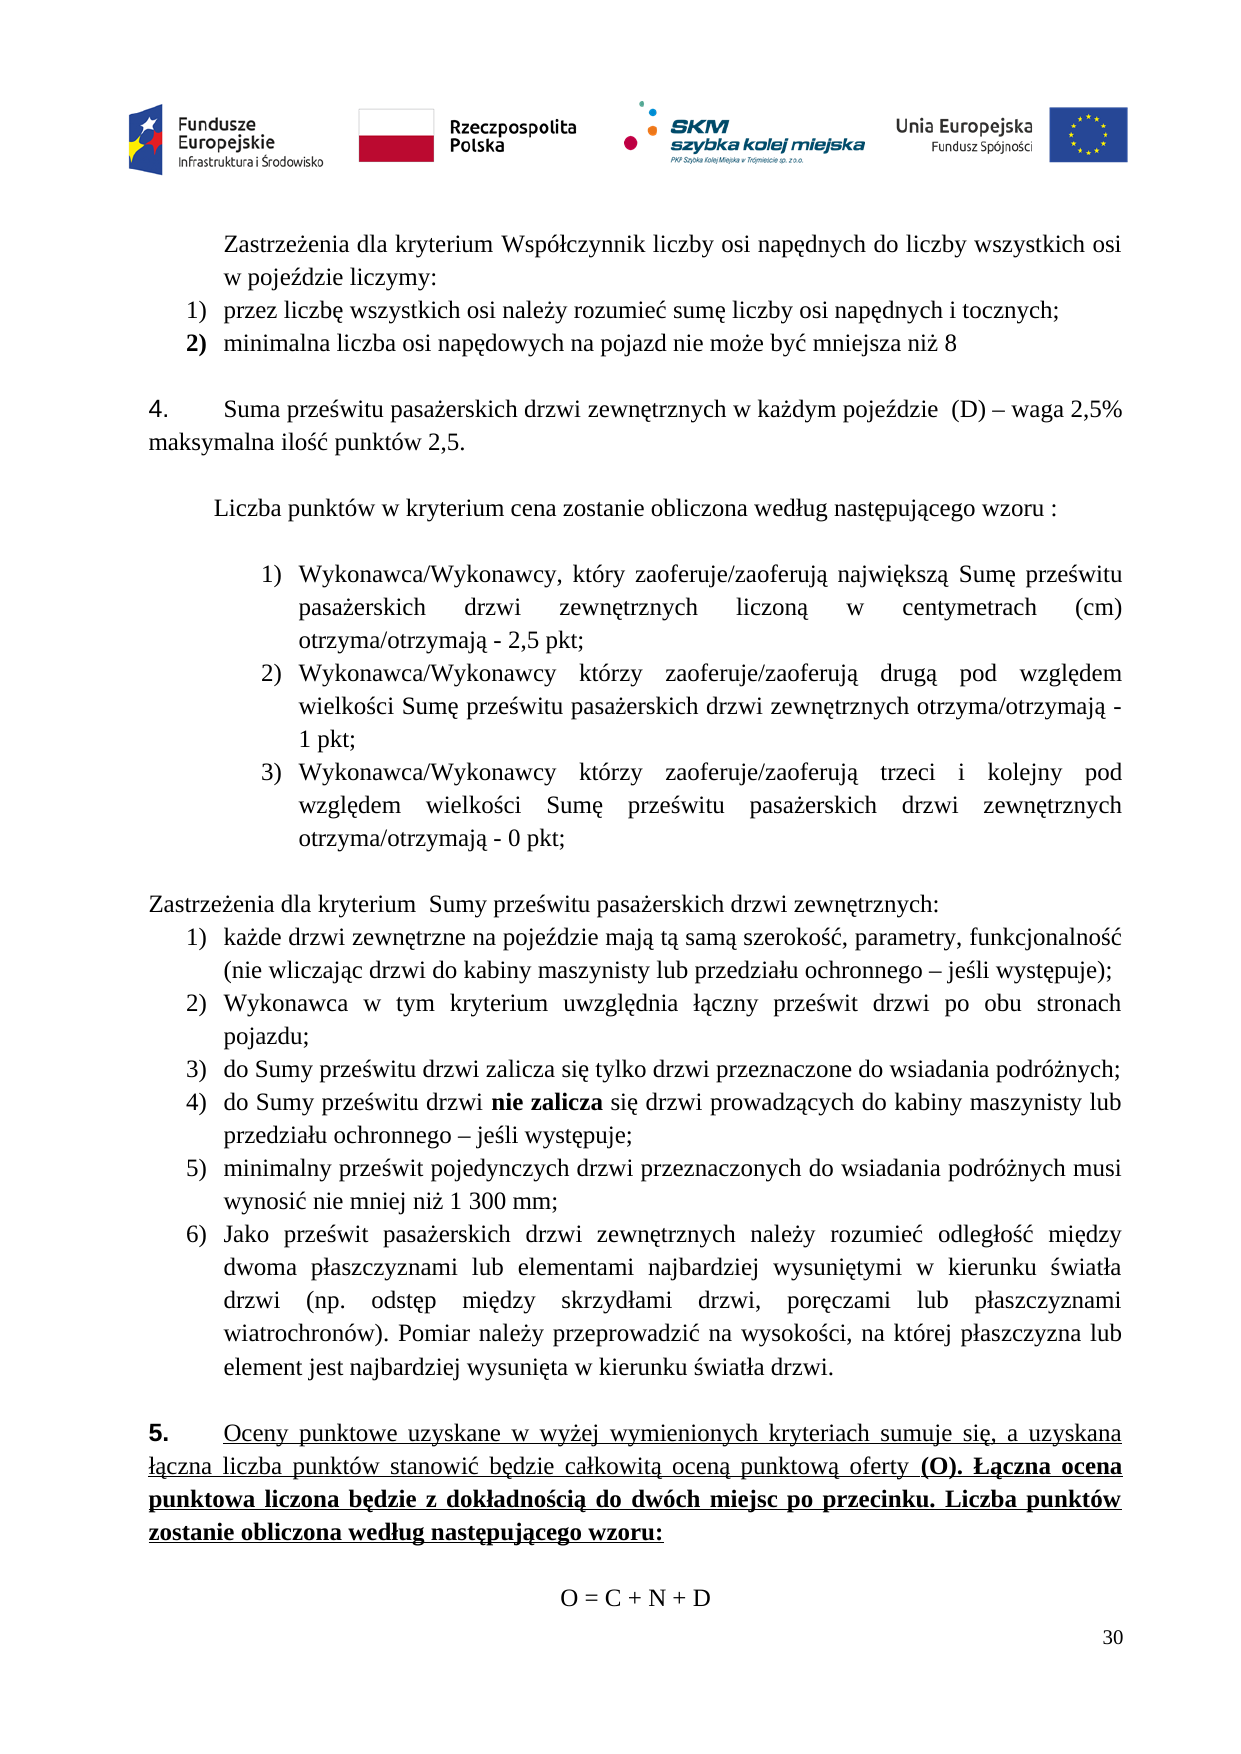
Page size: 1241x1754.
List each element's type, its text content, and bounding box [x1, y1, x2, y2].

list do Sumy prześwitu drzwi nie zalicza się drzwi prowadzących do kabiny maszynisty lub przedziału ochronnego – jeśli występuje; [186, 1087, 1122, 1149]
list przez liczbę wszystkich osi należy rozumieć sumę liczby osi napędnych i tocznych; [186, 295, 1122, 323]
picture [118, 73, 1144, 196]
text Zastrzeżenia dla kryterium Współczynnik liczby osi napędnych do liczby wszystkich osi w pojeździe liczymy: [223, 229, 1122, 291]
list do Sumy prześwitu drzwi zalicza się tylko drzwi przeznaczone do wsiadania podróżnych; [186, 1054, 1122, 1083]
text O = C + N + D [148, 1583, 1122, 1612]
list Wykonawca/Wykonawcy którzy zaoferuje/zaoferują trzeci i kolejny pod względem wielkości Sumę prześwitu pasażerskich drzwi zewnętrznych otrzyma/otrzymają - 0 pkt; [261, 757, 1122, 852]
text Zastrzeżenia dla kryterium Sumy prześwitu pasażerskich drzwi zewnętrznych: [148, 889, 1122, 918]
text Liczba punktów w kryterium cena zostanie obliczona według następującego wzoru : [148, 493, 1122, 522]
list Suma prześwitu pasażerskich drzwi zewnętrznych w każdym pojeździe (D) – waga 2,5% maksymalna ilość punktów 2,5. [148, 394, 1122, 456]
list minimalna liczba osi napędowych na pojazd nie może być mniejsza niż 8 [186, 328, 1122, 357]
list Jako prześwit pasażerskich drzwi zewnętrznych należy rozumieć odległość między dwoma płaszczyznami lub elementami najbardziej wysuniętymi w kierunku światła drzwi (np. odstęp między skrzydłami drzwi, poręczami lub płaszczyznami wiatrochronów). Pomiar należy przeprowadzić na wysokości, na której płaszczyzna lub element jest najbardziej wysunięta w kierunku światła drzwi. [186, 1219, 1122, 1380]
list Oceny punktowe uzyskane w wyżej wymienionych kryteriach sumuje się, a uzyskana łączna liczba punktów stanowić będzie całkowitą oceną punktową oferty (O). Łączna ocena punktowa liczona będzie z dokładnością do dwóch miejsc po przecinku. Liczba punktów zostanie obliczona według następującego wzoru: [148, 1418, 1122, 1476]
list Wykonawca/Wykonawcy, który zaoferuje/zaoferują największą Sumę prześwitu pasażerskich drzwi zewnętrznych liczoną w centymetrach (cm) otrzyma/otrzymają - 2,5 pkt; [261, 559, 1122, 654]
list Oceny punktowe uzyskane w wyżej wymienionych kryteriach sumuje się, a uzyskana łączna liczba punktów stanowić będzie całkowitą oceną punktową oferty (O). Łączna ocena punktowa liczona będzie z dokładnością do dwóch miejsc po przecinku. Liczba punktów zostanie obliczona według następującego wzoru: [148, 1477, 1122, 1509]
list Wykonawca w tym kryterium uwzględnia łączny prześwit drzwi po obu stronach pojazdu; [186, 988, 1122, 1050]
list Oceny punktowe uzyskane w wyżej wymienionych kryteriach sumuje się, a uzyskana łączna liczba punktów stanowić będzie całkowitą oceną punktową oferty (O). Łączna ocena punktowa liczona będzie z dokładnością do dwóch miejsc po przecinku. Liczba punktów zostanie obliczona według następującego wzoru: [148, 1510, 1122, 1546]
list Wykonawca/Wykonawcy którzy zaoferuje/zaoferują drugą pod względem wielkości Sumę prześwitu pasażerskich drzwi zewnętrznych otrzyma/otrzymają - 1 pkt; [261, 658, 1122, 753]
list minimalny prześwit pojedynczych drzwi przeznaczonych do wsiadania podróżnych musi wynosić nie mniej niż 1 300 mm; [186, 1153, 1122, 1215]
list każde drzwi zewnętrzne na pojeździe mają tą samą szerokość, parametry, funkcjonalność (nie wliczając drzwi do kabiny maszynisty lub przedziału ochronnego – jeśli występuje); [186, 922, 1122, 984]
